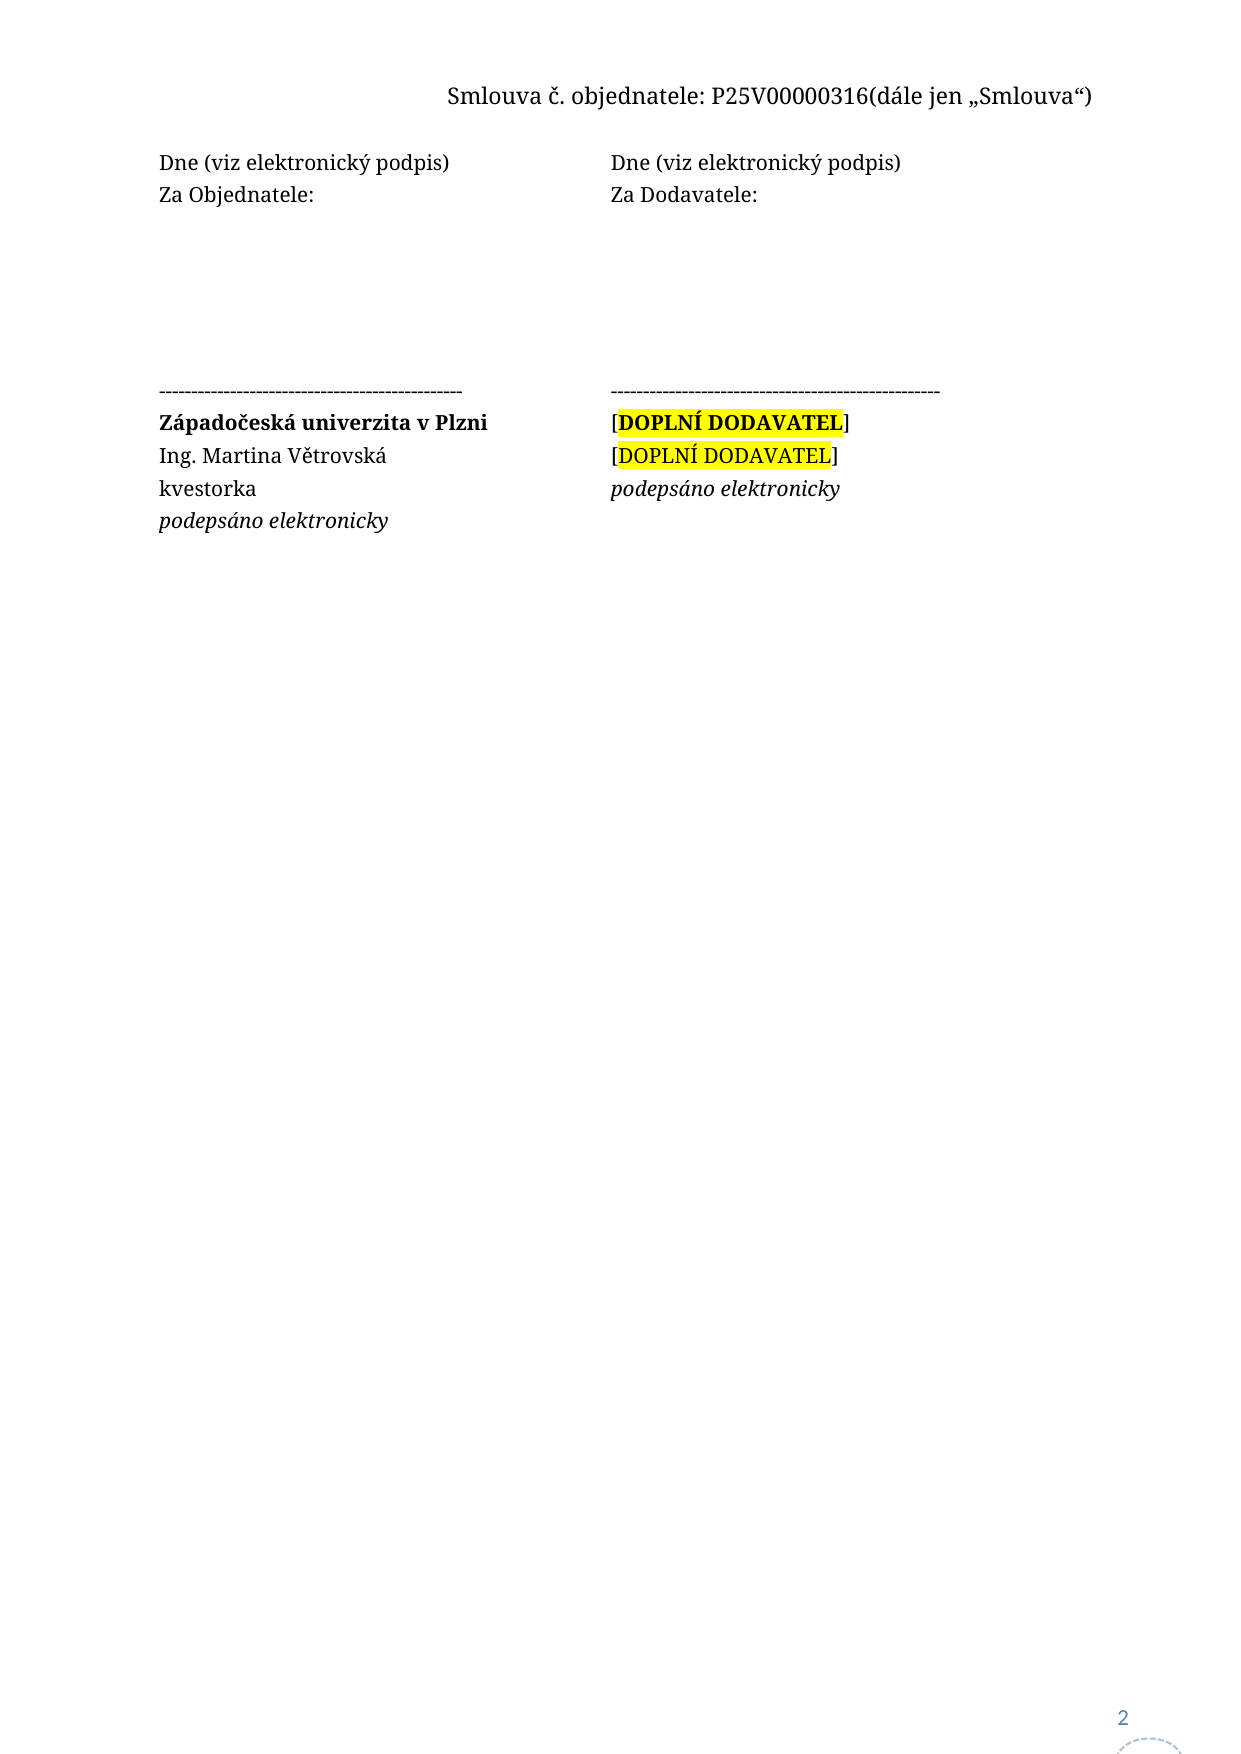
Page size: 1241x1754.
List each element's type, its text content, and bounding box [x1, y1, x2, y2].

table_header Dne (viz elektronický podpis) Za Objednatele: ----------------------------------------------- Západočeská univerzita v Plzni Ing. Martina Větrovská kvestorka podepsáno elektronicky [148, 148, 599, 539]
table_header Dne (viz elektronický podpis) Za Dodavatele: --------------------------------------------------- [DOPLNÍ DODAVATEL] [DOPLNÍ DODAVATEL] podepsáno elektronicky [599, 148, 1051, 539]
